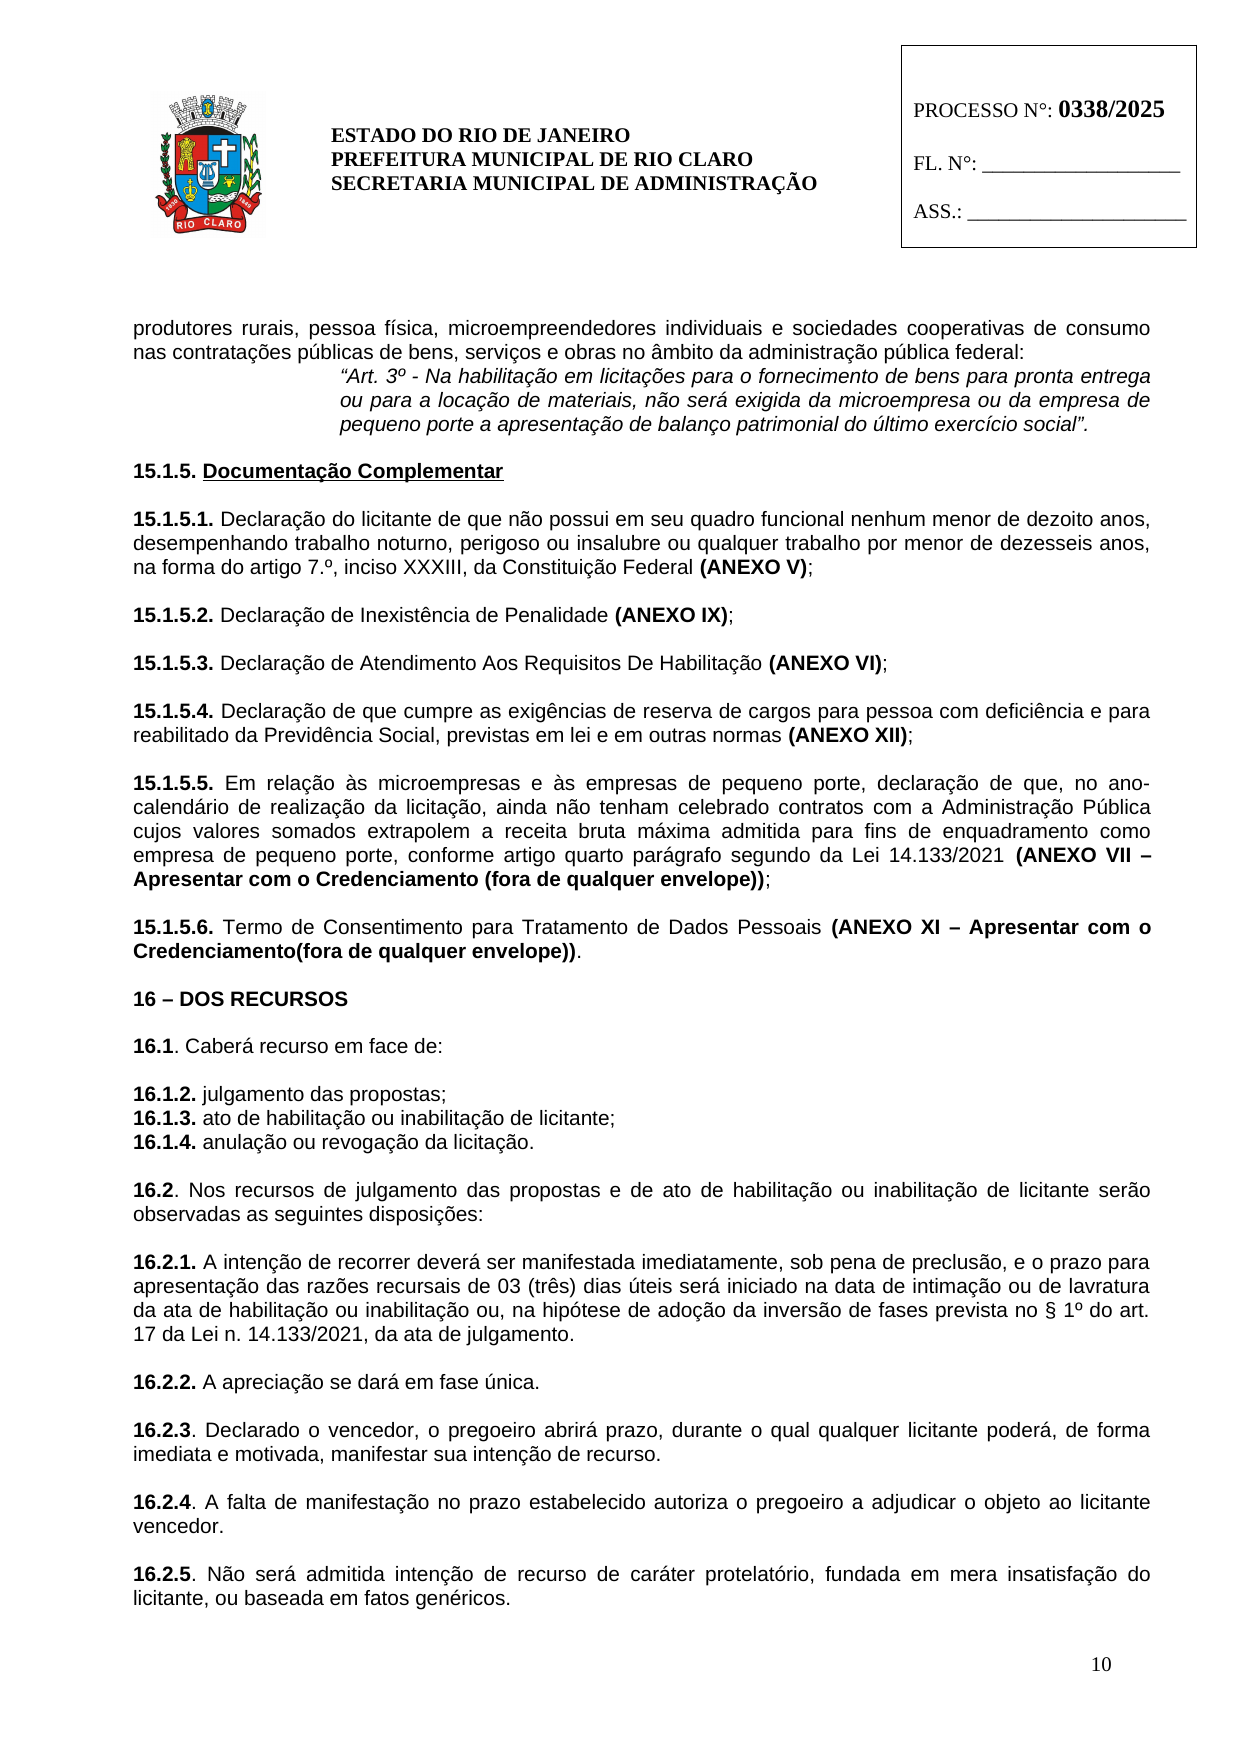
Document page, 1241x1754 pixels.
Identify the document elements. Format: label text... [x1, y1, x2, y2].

list 15.1.5. Documentação Complementar [133, 459, 1152, 483]
list 16.2.1. A intenção de recorrer deverá ser manifestada imediatamente, sob pena de preclusão, e o prazo para apresentação das razões recursais de 03 (três) dias úteis será iniciado na data de intimação ou de lavratura da ata de habilitação ou inabilitação ou, na hipótese de adoção da inversão de fases prevista no § 1º do art. 17 da Lei n. 14.133/2021, da ata de julgamento. [133, 1250, 1152, 1346]
list 16.2. Nos recursos de julgamento das propostas e de ato de habilitação ou inabilitação de licitante serão observadas as seguintes disposições: [133, 1178, 1152, 1226]
list 15.1.5.4. Declaração de que cumpre as exigências de reserva de cargos para pessoa com deficiência e para reabilitado da Previdência Social, previstas em lei e em outras normas (ANEXO XII); [133, 699, 1152, 747]
list 16.2.2. A apreciação se dará em fase única. [133, 1370, 1152, 1394]
list 15.1.5.6. Termo de Consentimento para Tratamento de Dados Pessoais (ANEXO XI – Apresentar com o Credenciamento(fora de qualquer envelope)). [133, 914, 1152, 962]
list 15.1.5.1. Declaração do licitante de que não possui em seu quadro funcional nenhum menor de dezoito anos, desempenhando trabalho noturno, perigoso ou insalubre ou qualquer trabalho por menor de dezesseis anos, na forma do artigo 7.º, inciso XXXIII, da Constituição Federal (ANEXO V); [133, 507, 1152, 579]
list 15.1.5.3. Declaração de Atendimento Aos Requisitos De Habilitação (ANEXO VI); [133, 651, 1152, 675]
text “Art. 3º - Na habilitação em licitações para o fornecimento de bens para pronta entrega ou para a locação de materiais, não será exigida da microempresa ou da empresa de pequeno porte a apresentação de balanço patrimonial do último exercício social”. [340, 363, 1152, 435]
picture [150, 91, 266, 238]
list 16.1.2. julgamento das propostas; [133, 1082, 1152, 1106]
list 15.1.5.2. Declaração de Inexistência de Penalidade (ANEXO IX); [133, 603, 1152, 627]
list 16.2.5. Não será admitida intenção de recurso de caráter protelatório, fundada em mera insatisfação do licitante, ou baseada em fatos genéricos. [133, 1561, 1152, 1609]
list 16.2.3. Declarado o vencedor, o pregoeiro abrirá prazo, durante o qual qualquer licitante poderá, de forma imediata e motivada, manifestar sua intenção de recurso. [133, 1418, 1152, 1466]
list 16.2.4. A falta de manifestação no prazo estabelecido autoriza o pregoeiro a adjudicar o objeto ao licitante vencedor. [133, 1489, 1152, 1537]
list 16.1.4. anulação ou revogação da licitação. [133, 1130, 1152, 1154]
list 16.1. Caberá recurso em face de: [133, 1034, 1152, 1058]
list 16 – DOS RECURSOS [133, 986, 1152, 1010]
list 15.1.5.5. Em relação às microempresas e às empresas de pequeno porte, declaração de que, no ano-calendário de realização da licitação, ainda não tenham celebrado contratos com a Administração Pública cujos valores somados extrapolem a receita bruta máxima admitida para fins de enquadramento como empresa de pequeno porte, conforme artigo quarto parágrafo segundo da Lei 14.133/2021 (ANEXO VII – Apresentar com o Credenciamento (fora de qualquer envelope)); [133, 771, 1152, 891]
list 16.1.3. ato de habilitação ou inabilitação de licitante; [133, 1106, 1152, 1130]
